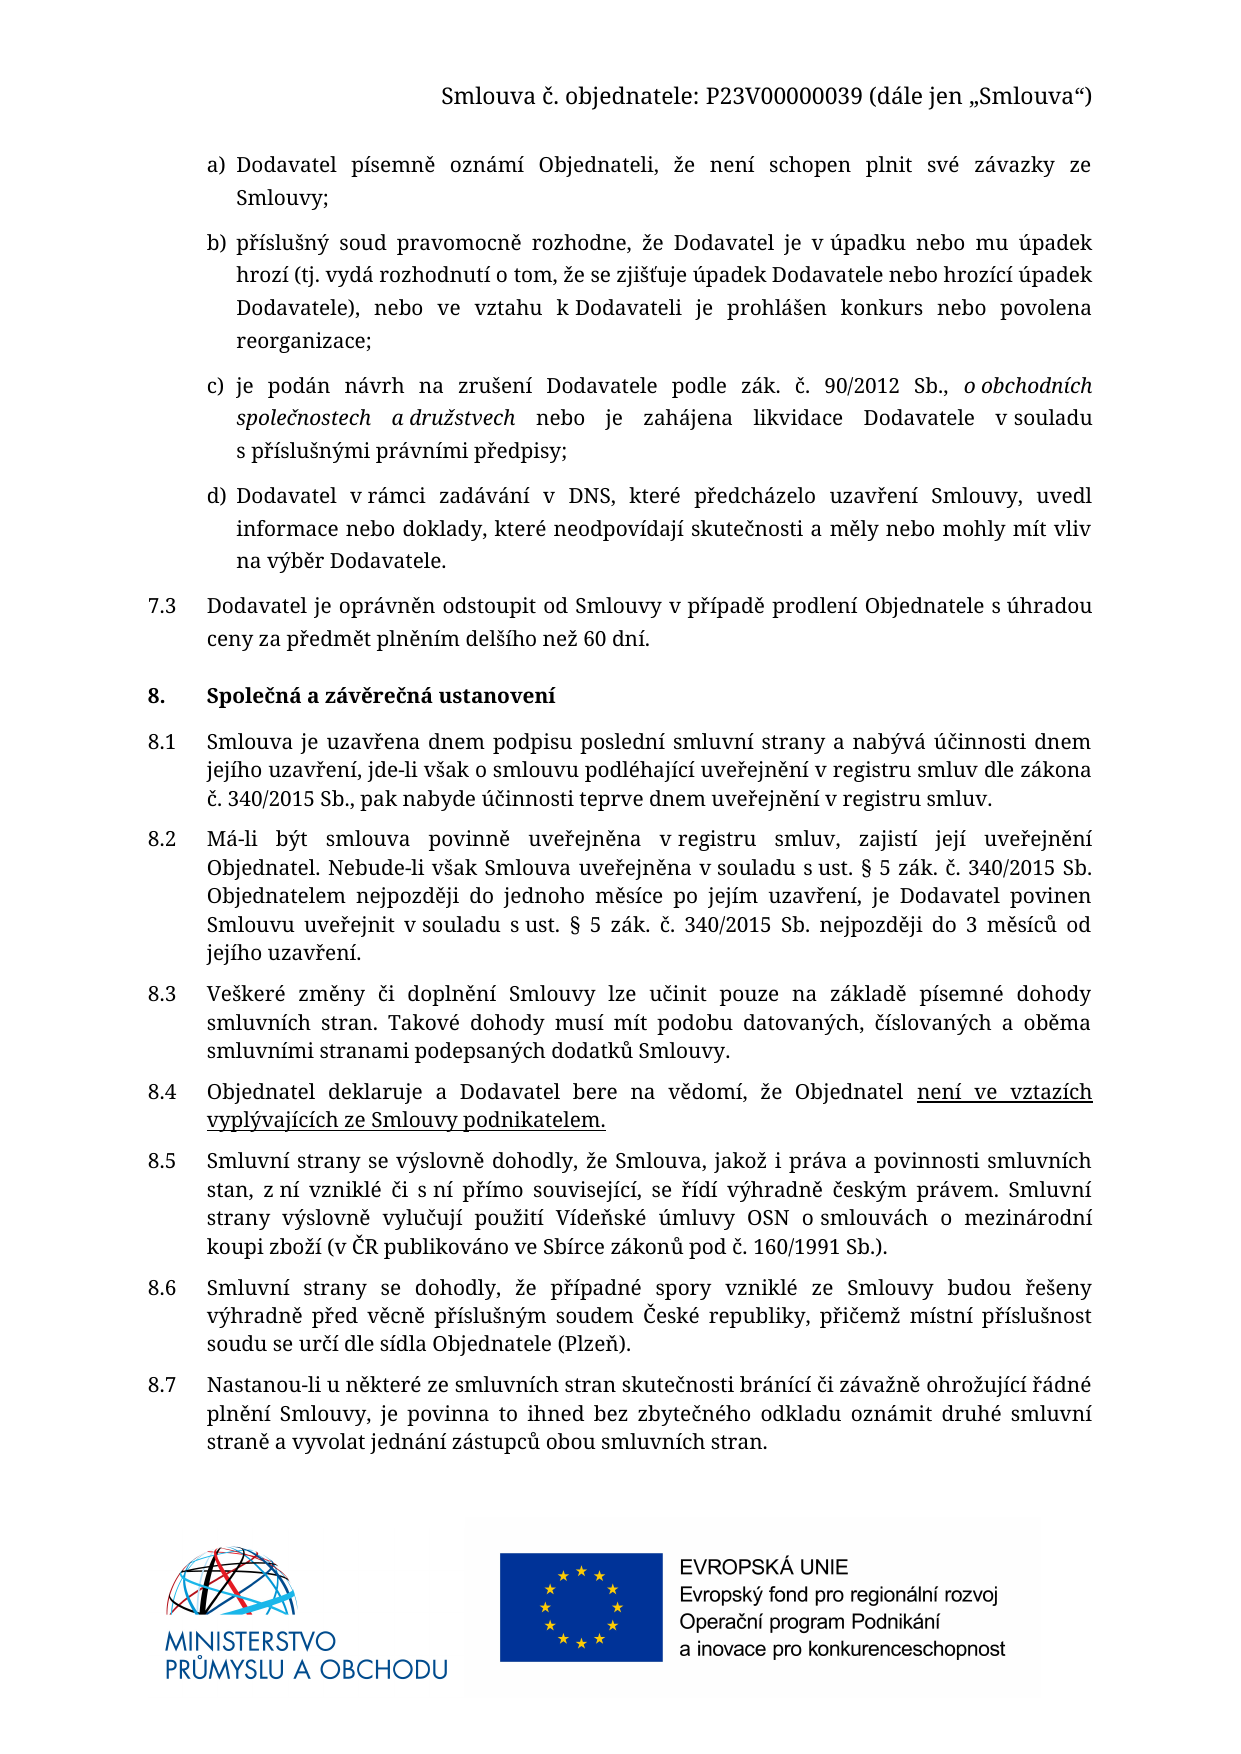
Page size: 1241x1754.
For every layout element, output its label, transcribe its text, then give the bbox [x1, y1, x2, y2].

list Dodavatel v rámci zadávání v DNS, které předcházelo uzavření Smlouvy, uvedl informace nebo doklady, které neodpovídají skutečnosti a měly nebo mohly mít vliv na výběr Dodavatele. [207, 481, 1093, 575]
list Smluvní strany se výslovně dohodly, že Smlouva, jakož i práva a povinnosti smluvních stan, z ní vzniklé či s ní přímo související, se řídí výhradně českým právem. Smluvní strany výslovně vylučují použití Vídeňské úmluvy OSN o smlouvách o mezinárodní koupi zboží (v ČR publikováno ve Sbírce zákonů pod č. 160/1991 Sb.). [148, 1146, 1093, 1260]
picture [147, 1517, 1042, 1698]
list Smlouva je uzavřena dnem podpisu poslední smluvní strany a nabývá účinnosti dnem jejího uzavření, jde-li však o smlouvu podléhající uveřejnění v registru smluv dle zákona č. 340/2015 Sb., pak nabyde účinnosti teprve dnem uveřejnění v registru smluv. [148, 727, 1093, 812]
list Dodavatel je oprávněn odstoupit od Smlouvy v případě prodlení Objednatele s úhradou ceny za předmět plněním delšího než 60 dní. [148, 591, 1093, 652]
list Objednatel deklaruje a Dodavatel bere na vědomí, že Objednatel není ve vztazích vyplývajících ze Smlouvy podnikatelem. [148, 1077, 1093, 1134]
list je podán návrh na zrušení Dodavatele podle zák. č. 90/2012 Sb., o obchodních společnostech a družstvech nebo je zahájena likvidace Dodavatele v souladu s příslušnými právními předpisy; [207, 371, 1093, 464]
list Nastanou-li u některé ze smluvních stran skutečnosti bránící či závažně ohrožující řádné plnění Smlouvy, je povinna to ihned bez zbytečného odkladu oznámit druhé smluvní straně a vyvolat jednání zástupců obou smluvních stran. [148, 1371, 1093, 1456]
list Společná a závěrečná ustanovení [148, 682, 1093, 710]
list příslušný soud pravomocně rozhodne, že Dodavatel je v úpadku nebo mu úpadek hrozí (tj. vydá rozhodnutí o tom, že se zjišťuje úpadek Dodavatele nebo hrozící úpadek Dodavatele), nebo ve vztahu k Dodavateli je prohlášen konkurs nebo povolena reorganizace; [207, 228, 1093, 354]
list Dodavatel písemně oznámí Objednateli, že není schopen plnit své závazky ze Smlouvy; [207, 150, 1093, 211]
list Smluvní strany se dohodly, že případné spory vzniklé ze Smlouvy budou řešeny výhradně před věcně příslušným soudem České republiky, přičemž místní příslušnost soudu se určí dle sídla Objednatele (Plzeň). [148, 1273, 1093, 1358]
list Má-li být smlouva povinně uveřejněna v registru smluv, zajistí její uveřejnění Objednatel. Nebude-li však Smlouva uveřejněna v souladu s ust. § 5 zák. č. 340/2015 Sb. Objednatelem nejpozději do jednoho měsíce po jejím uzavření, je Dodavatel povinen Smlouvu uveřejnit v souladu s ust. § 5 zák. č. 340/2015 Sb. nejpozději do 3 měsíců od jejího uzavření. [148, 824, 1093, 967]
list Veškeré změny či doplnění Smlouvy lze učinit pouze na základě písemné dohody smluvních stran. Takové dohody musí mít podobu datovaných, číslovaných a oběma smluvními stranami podepsaných dodatků Smlouvy. [148, 979, 1093, 1064]
